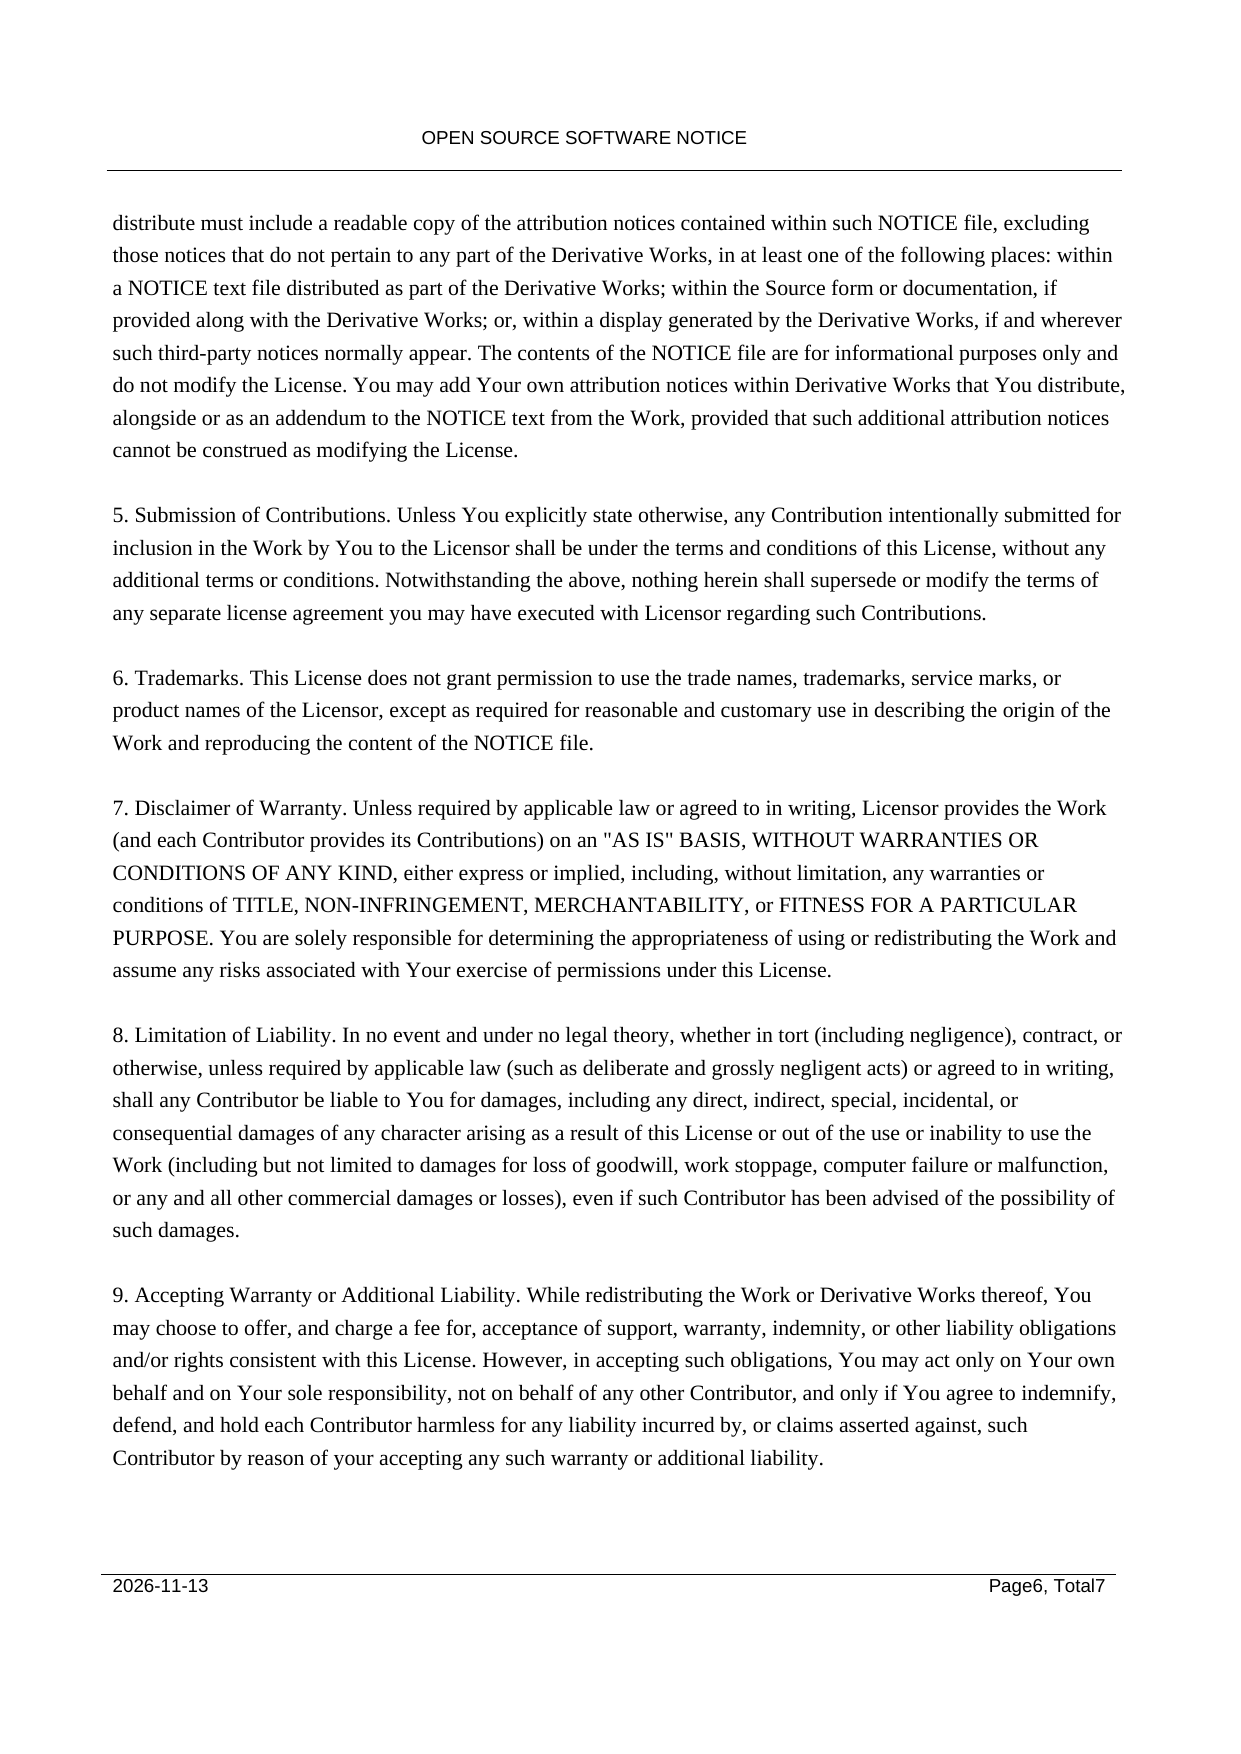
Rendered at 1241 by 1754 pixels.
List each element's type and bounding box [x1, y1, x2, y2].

text [112, 206, 1128, 1506]
